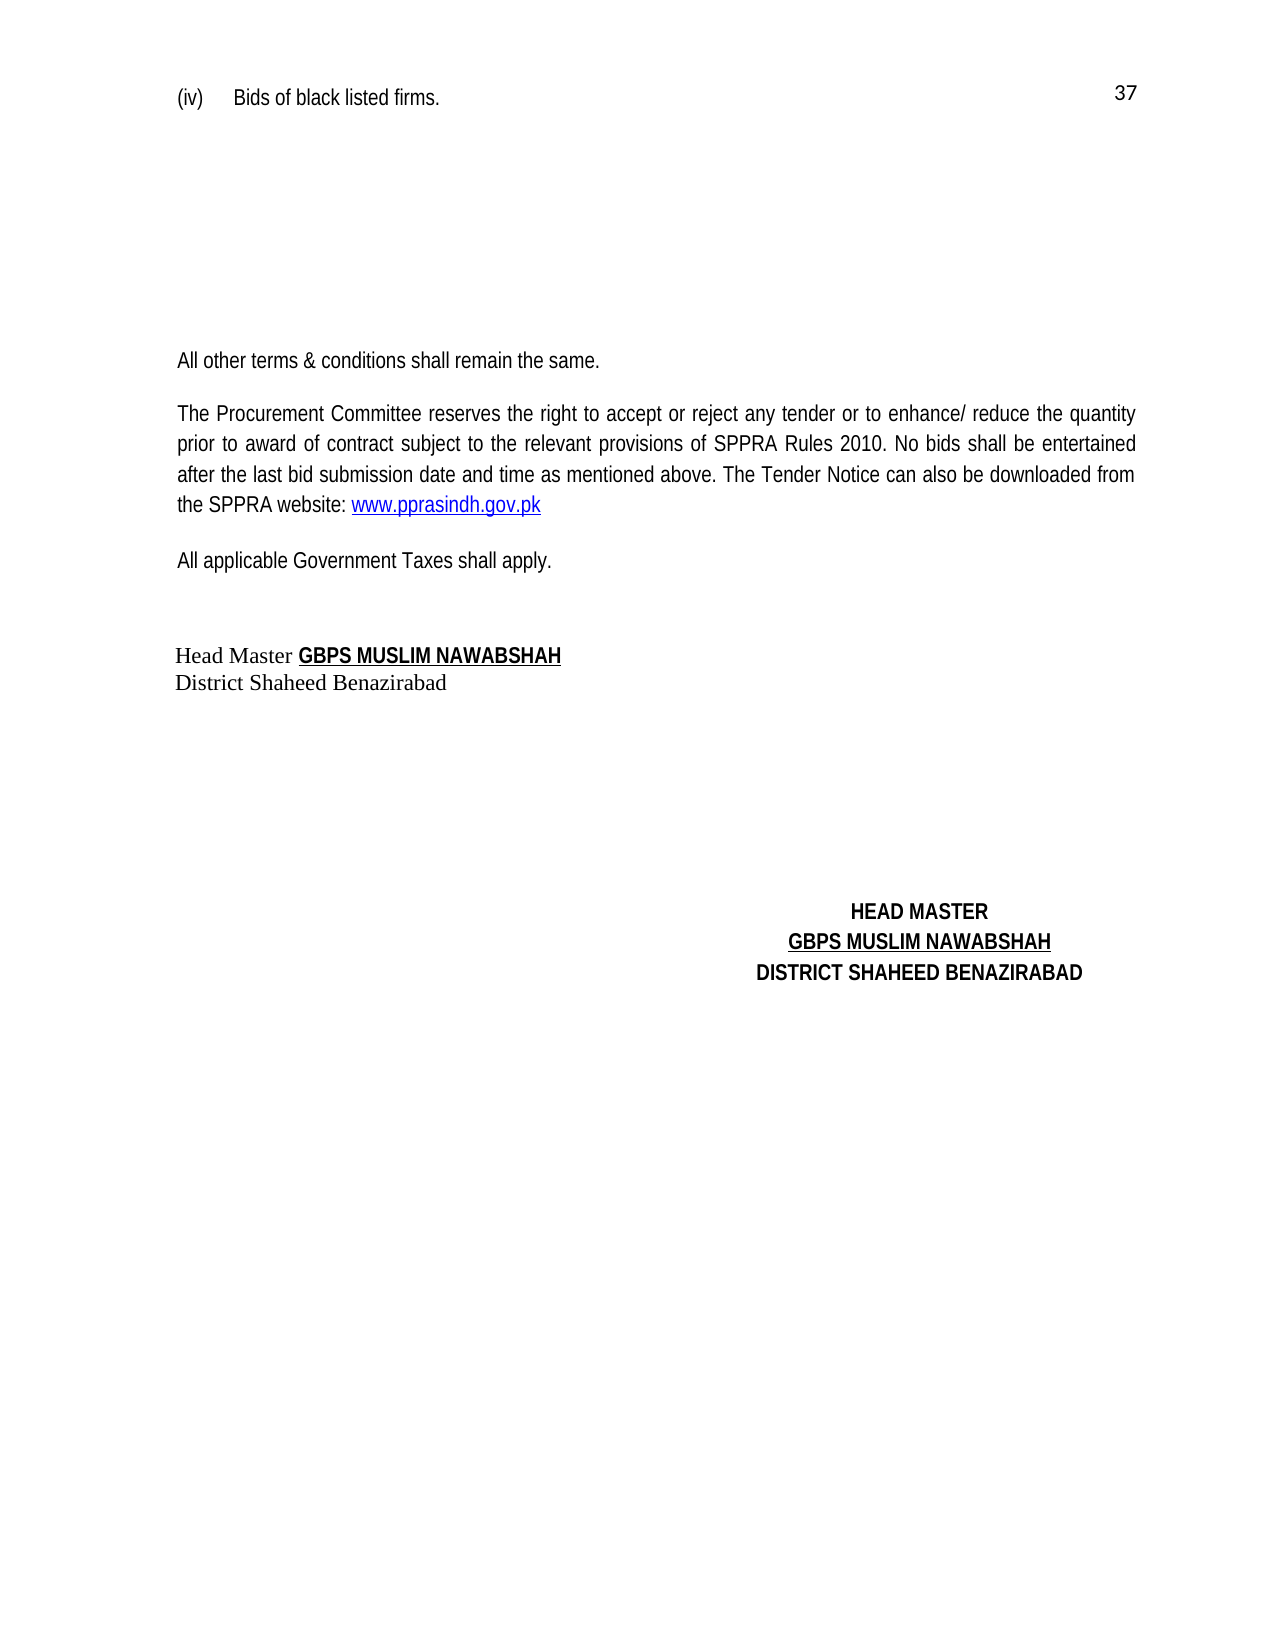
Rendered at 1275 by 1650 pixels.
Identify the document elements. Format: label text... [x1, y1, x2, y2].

text GBPS MUSLIM NAWABSHAH [702, 928, 1137, 955]
list Bids of black listed firms. [177, 84, 1137, 110]
text All other terms & conditions shall remain the same. [177, 347, 1137, 374]
text The Procurement Committee reserves the right to accept or reject any tender or to enhance/ reduce the quantity prior to award of contract subject to the relevant provisions of SPPRA Rules 2010. No bids shall be entertained after the last bid submission date and time as mentioned above. The Tender Notice can also be downloaded from the SPPRA website: www.pprasindh.gov.pk [177, 400, 1137, 517]
text DISTRICT Shaheed Benazirabad [702, 958, 1137, 985]
text HEAD master [702, 898, 1137, 924]
text All applicable Government Taxes shall apply. [177, 547, 1137, 574]
